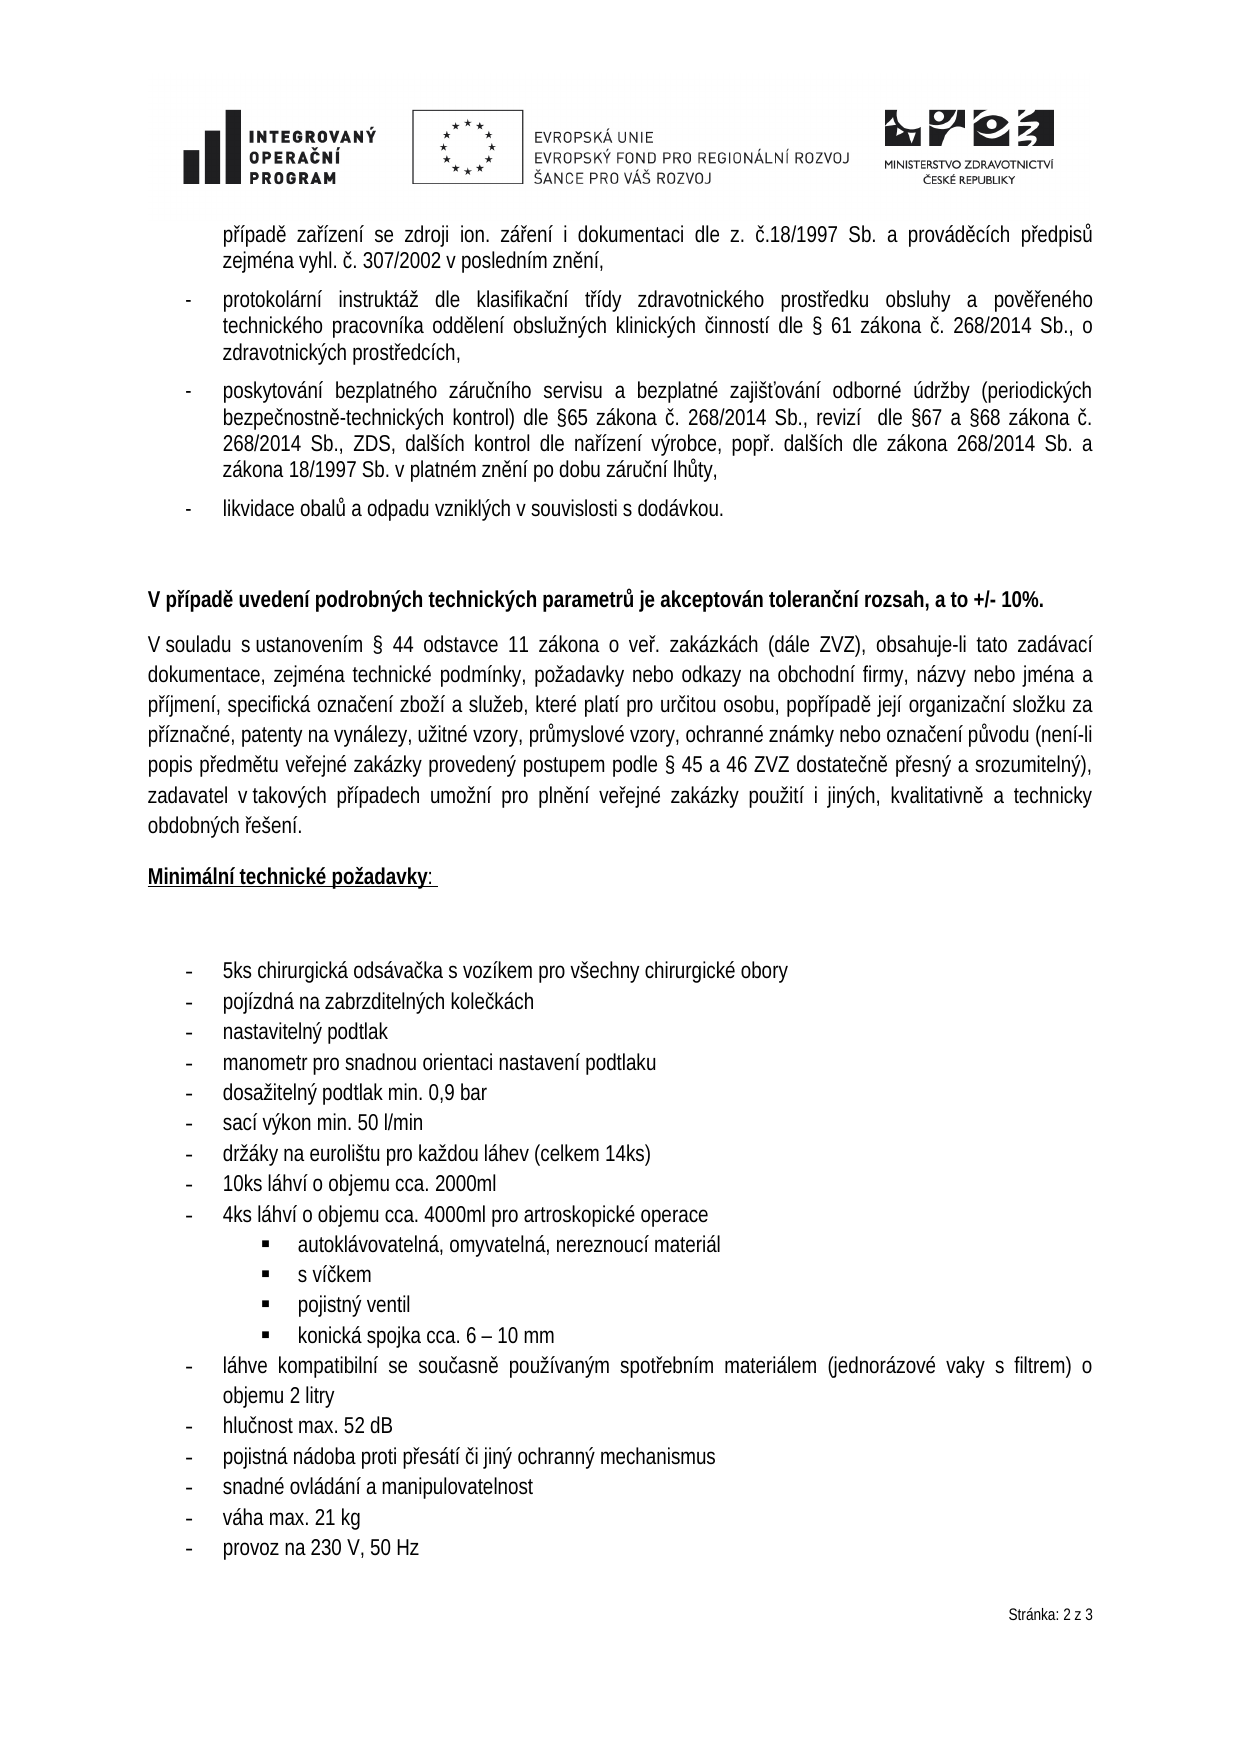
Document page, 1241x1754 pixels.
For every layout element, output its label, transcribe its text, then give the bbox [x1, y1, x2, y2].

list provoz na 230 V, 50 Hz [185, 1534, 1093, 1561]
list protokolární instruktáž dle klasifikační třídy zdravotnického prostředku obsluhy a pověřeného technického pracovníka oddělení obslužných klinických činností dle § 61 zákona č. 268/2014 Sb., o zdravotnických prostředcích, [185, 286, 1093, 365]
list manometr pro snadnou orientaci nastavení podtlaku [185, 1048, 1093, 1075]
list dosažitelný podtlak min. 0,9 bar [185, 1079, 1093, 1105]
list držáky na eurolištu pro každou láhev (celkem 14ks) [185, 1140, 1093, 1166]
list nastavitelný podtlak [185, 1018, 1093, 1044]
list konická spojka cca. 6 – [260, 1322, 1093, 1348]
list pojízdná na zabrzditelných kolečkách [185, 988, 1093, 1014]
list likvidace obalů a odpadu vzniklých v souvislosti s dodávkou. [185, 495, 1093, 522]
list pojistná nádoba proti přesátí či jiný ochranný mechanismus [185, 1443, 1093, 1469]
list poskytování bezplatného záručního servisu a bezplatné zajišťování odborné údržby (periodických bezpečnostně-technických kontrol) dle §65 zákona č. 268/2014 Sb., revizí dle §67 a §68 zákona č. 268/2014 Sb., ZDS, dalších kontrol dle nařízení výrobce, popř. dalších dle zákona 268/2014 Sb. a zákona 18/1997 Sb. v platném znění po dobu záruční lhůty, [185, 377, 1093, 483]
text V případě uvedení podrobných technických parametrů je akceptován toleranční rozsah, a to +/- 10%. [148, 586, 1093, 612]
text Minimální technické požadavky: [148, 863, 1093, 889]
list snadné ovládání a manipulovatelnost [185, 1473, 1093, 1500]
list 4ks láhví o objemu cca. 4000ml pro artroskopické operace [185, 1201, 1093, 1227]
list sací výkon min. 50 l/min [185, 1109, 1093, 1136]
text V souladu s ustanovením § 44 odstavce 11 zákona o veř. zakázkách (dále ZVZ), obsahuje-li tato zadávací dokumentace, zejména technické podmínky, požadavky nebo odkazy na obchodní firmy, názvy nebo jména a příjmení, specifická označení zboží a služeb, které platí pro určitou osobu, popřípadě její organizační složku za příznačné, patenty na vynálezy, užitné vzory, průmyslové vzory, ochranné známky nebo označení původu (není-li popis předmětu veřejné zakázky provedený postupem podle § 46 ZVZ dostatečně přesný a srozumitelný), zadavatel v takových případech umožní pro plnění veřejné zakázky použití i jiných, kvalitativně a technicky obdobných řešení. [148, 631, 1093, 838]
list 10ks láhví o objemu cca. 2000ml [185, 1170, 1093, 1197]
list váha max. 21 kg [185, 1504, 1093, 1530]
list autoklávovatelná, omyvatelná, nereznoucí materiál [260, 1231, 1093, 1257]
list 5ks chirurgická odsávačka s vozíkem pro všechny chirurgické obory [185, 957, 1093, 984]
list s víčkem [260, 1261, 1093, 1288]
list hlučnost max. 52 dB [185, 1412, 1093, 1439]
picture [147, 73, 1090, 221]
list láhve kompatibilní se současně používaným spotřebním materiálem (jednorázové vaky s filtrem) o objemu [185, 1352, 1093, 1408]
list pojistný ventil [260, 1291, 1093, 1318]
